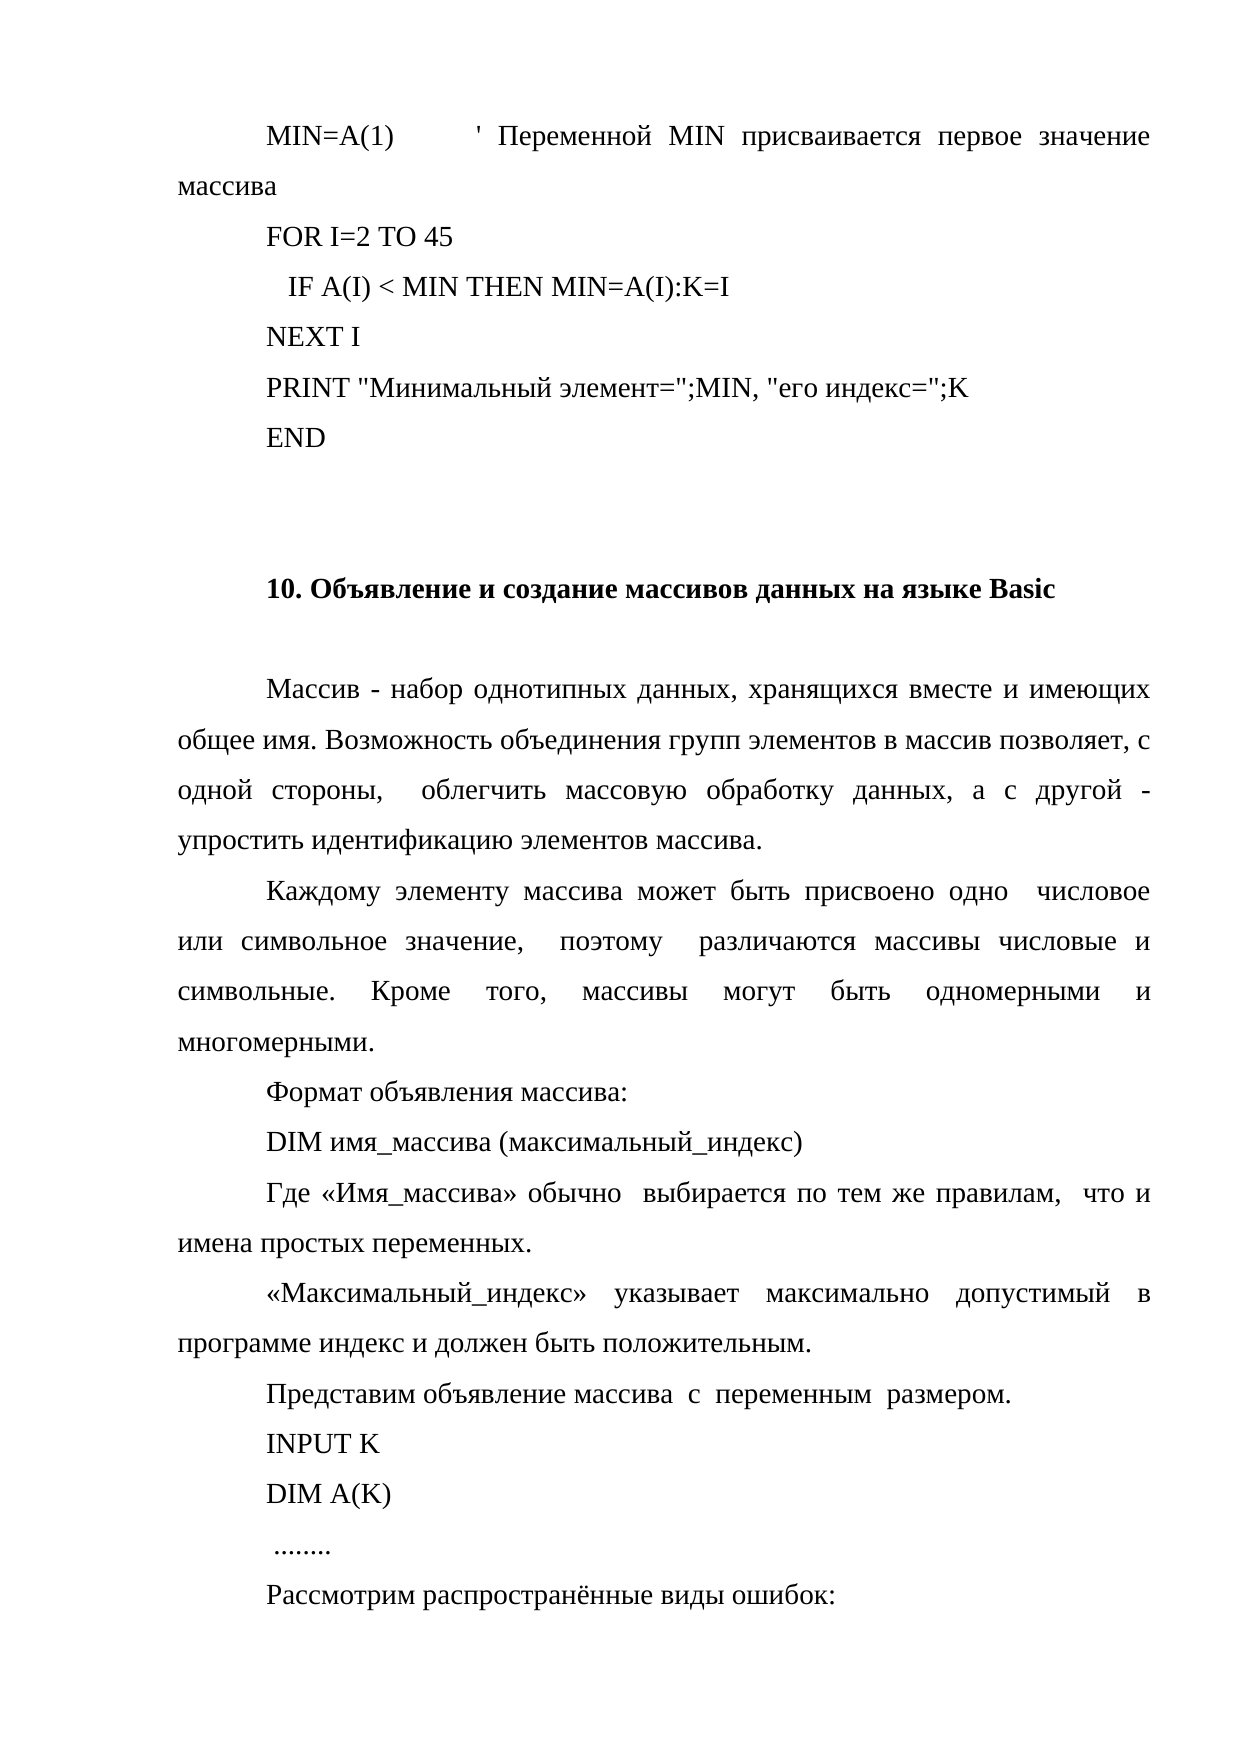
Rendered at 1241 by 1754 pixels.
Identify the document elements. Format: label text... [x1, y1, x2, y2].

text DIM имя_массива (максимальный_индекс) [177, 1124, 1152, 1158]
text Рассмотрим распространённые виды ошибок: [177, 1577, 1152, 1611]
text Представим объявление массива с переменным размером. [177, 1376, 1152, 1409]
text Массив - набор однотипных данных, хранящихся вместе и имеющих общее имя. Возможность объединения групп элементов в массив позволяет, с одной стороны, облегчить массовую обработку данных, а с другой - упростить идентификацию элементов массива. [177, 672, 1152, 856]
text ........ [177, 1527, 1152, 1560]
text DIM A(K) [177, 1477, 1152, 1510]
text PRINT "Минимальный элемент=";MIN, "его индекс=";K [177, 370, 1152, 403]
text Где «Имя_массива» обычно выбирается по тем же правилам, что и имена простых переменных. [177, 1175, 1152, 1258]
text IF A(I) < MIN THEN MIN=A(I):K=I [177, 269, 1152, 303]
text FOR I=2 TO 45 [177, 219, 1152, 252]
text END [177, 420, 1152, 453]
text NEXT I [177, 319, 1152, 353]
text INPUT K [177, 1426, 1152, 1460]
text Каждому элементу массива может быть присвоено одно числовое или символьное значение, поэтому различаются массивы числовые и символьные. Кроме того, массивы могут быть одномерными и многомерными. [177, 873, 1152, 1057]
text «Максимальный_индекс» указывает максимально допустимый в программе индекс и должен быть положительным. [177, 1275, 1152, 1359]
text 10. Объявление и создание массивов данных на языке Basic [177, 571, 1152, 604]
text Формат объявления массива: [177, 1074, 1152, 1108]
text MIN=A(1) ' Переменной MIN присваивается первое значение массива [177, 118, 1152, 202]
